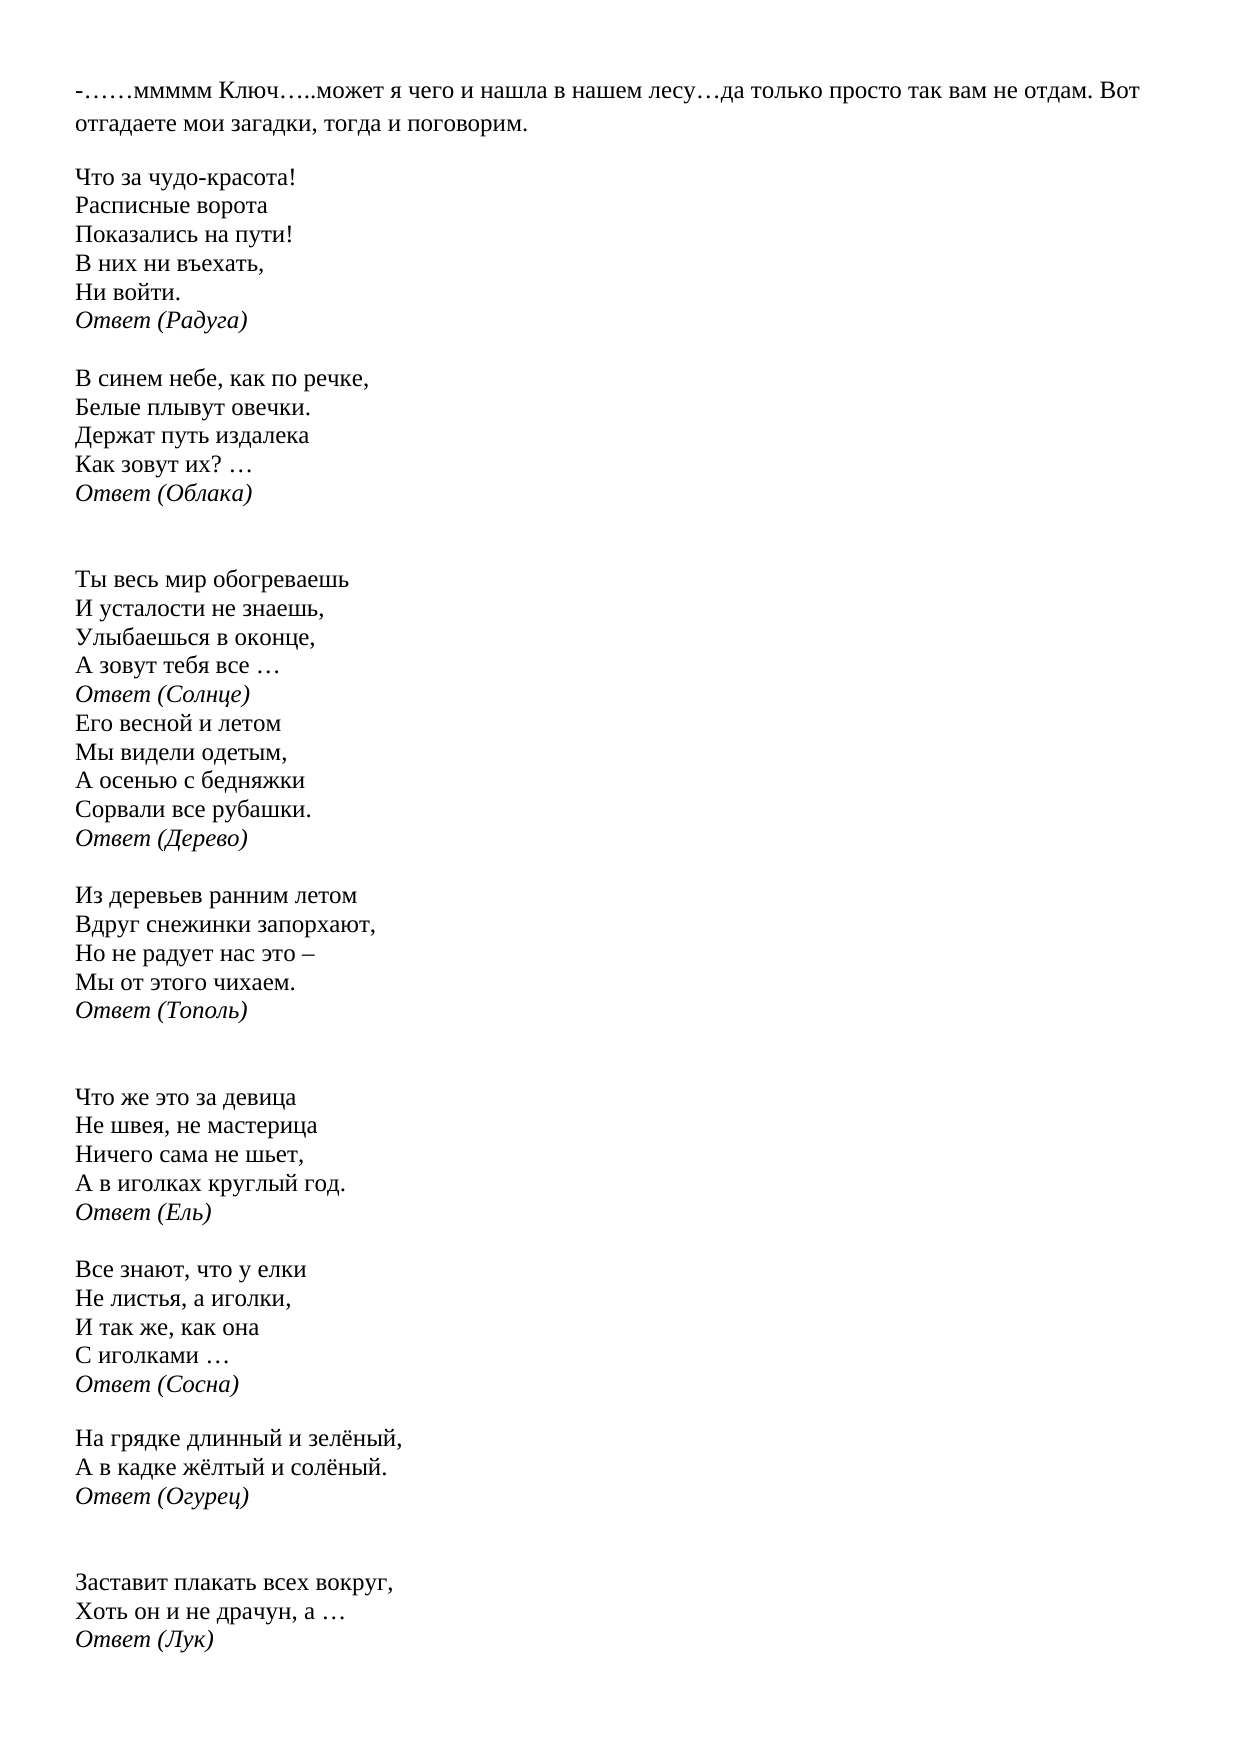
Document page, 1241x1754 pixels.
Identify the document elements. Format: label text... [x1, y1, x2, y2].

text Что же это за девица [75, 1082, 1165, 1111]
text Ответ (Ель) [75, 1197, 1165, 1226]
text Ответ (Огурец) [75, 1481, 1165, 1509]
text А в иголках круглый год. [75, 1168, 1165, 1197]
text Его весной и летом [75, 708, 1165, 737]
text Не швея, не мастерица [75, 1111, 1165, 1139]
text И усталости не знаешь, [75, 593, 1165, 622]
text -……ммммм Ключ…..может я чего и нашла в нашем лесу…да только просто так вам не отдам. Вот отгадаете мои загадки, тогда и поговорим. [75, 75, 1165, 137]
text Ничего сама не шьет, [75, 1139, 1165, 1168]
text Показались на пути! [75, 219, 1165, 248]
text Сорвали все рубашки. [75, 794, 1165, 823]
text Ты весь мир обогреваешь [75, 564, 1165, 593]
text Не листья, а иголки, [75, 1283, 1165, 1312]
text Ответ (Дерево) [75, 823, 1165, 852]
text Ответ (Радуга) [75, 306, 1165, 334]
text Вдруг снежинки запорхают, [75, 909, 1165, 938]
text Заставит плакать всех вокруг, [75, 1567, 1165, 1596]
text На грядке длинный и зелёный, [75, 1423, 1165, 1452]
text В синем небе, как по речке, [75, 363, 1165, 392]
text А в кадке жёлтый и солёный. [75, 1452, 1165, 1481]
text Хоть он и не драчун, а … [75, 1596, 1165, 1624]
text А зовут тебя все … [75, 651, 1165, 679]
text Из деревьев ранним летом [75, 881, 1165, 909]
text Белые плывут овечки. [75, 392, 1165, 421]
text Ответ (Облака) [75, 478, 1165, 507]
text Держат путь издалека [75, 421, 1165, 449]
text И так же, как она [75, 1312, 1165, 1341]
text Ответ (Тополь) [75, 996, 1165, 1024]
text В них ни въехать, [75, 248, 1165, 277]
text Ответ (Солнце) [75, 679, 1165, 708]
text Расписные ворота [75, 191, 1165, 219]
text Все знают, что у елки [75, 1254, 1165, 1283]
text Как зовут их? … [75, 449, 1165, 478]
text Ответ (Сосна) [75, 1369, 1165, 1398]
text Но не радует нас это – [75, 938, 1165, 967]
text Улыбаешься в оконце, [75, 622, 1165, 651]
text Ответ (Лук) [75, 1624, 1165, 1653]
text С иголками … [75, 1341, 1165, 1369]
text Что за чудо-красота! [75, 162, 1165, 191]
text Мы видели одетым, [75, 737, 1165, 766]
text Ни войти. [75, 277, 1165, 306]
text А осенью с бедняжки [75, 766, 1165, 794]
text Мы от этого чихаем. [75, 967, 1165, 996]
